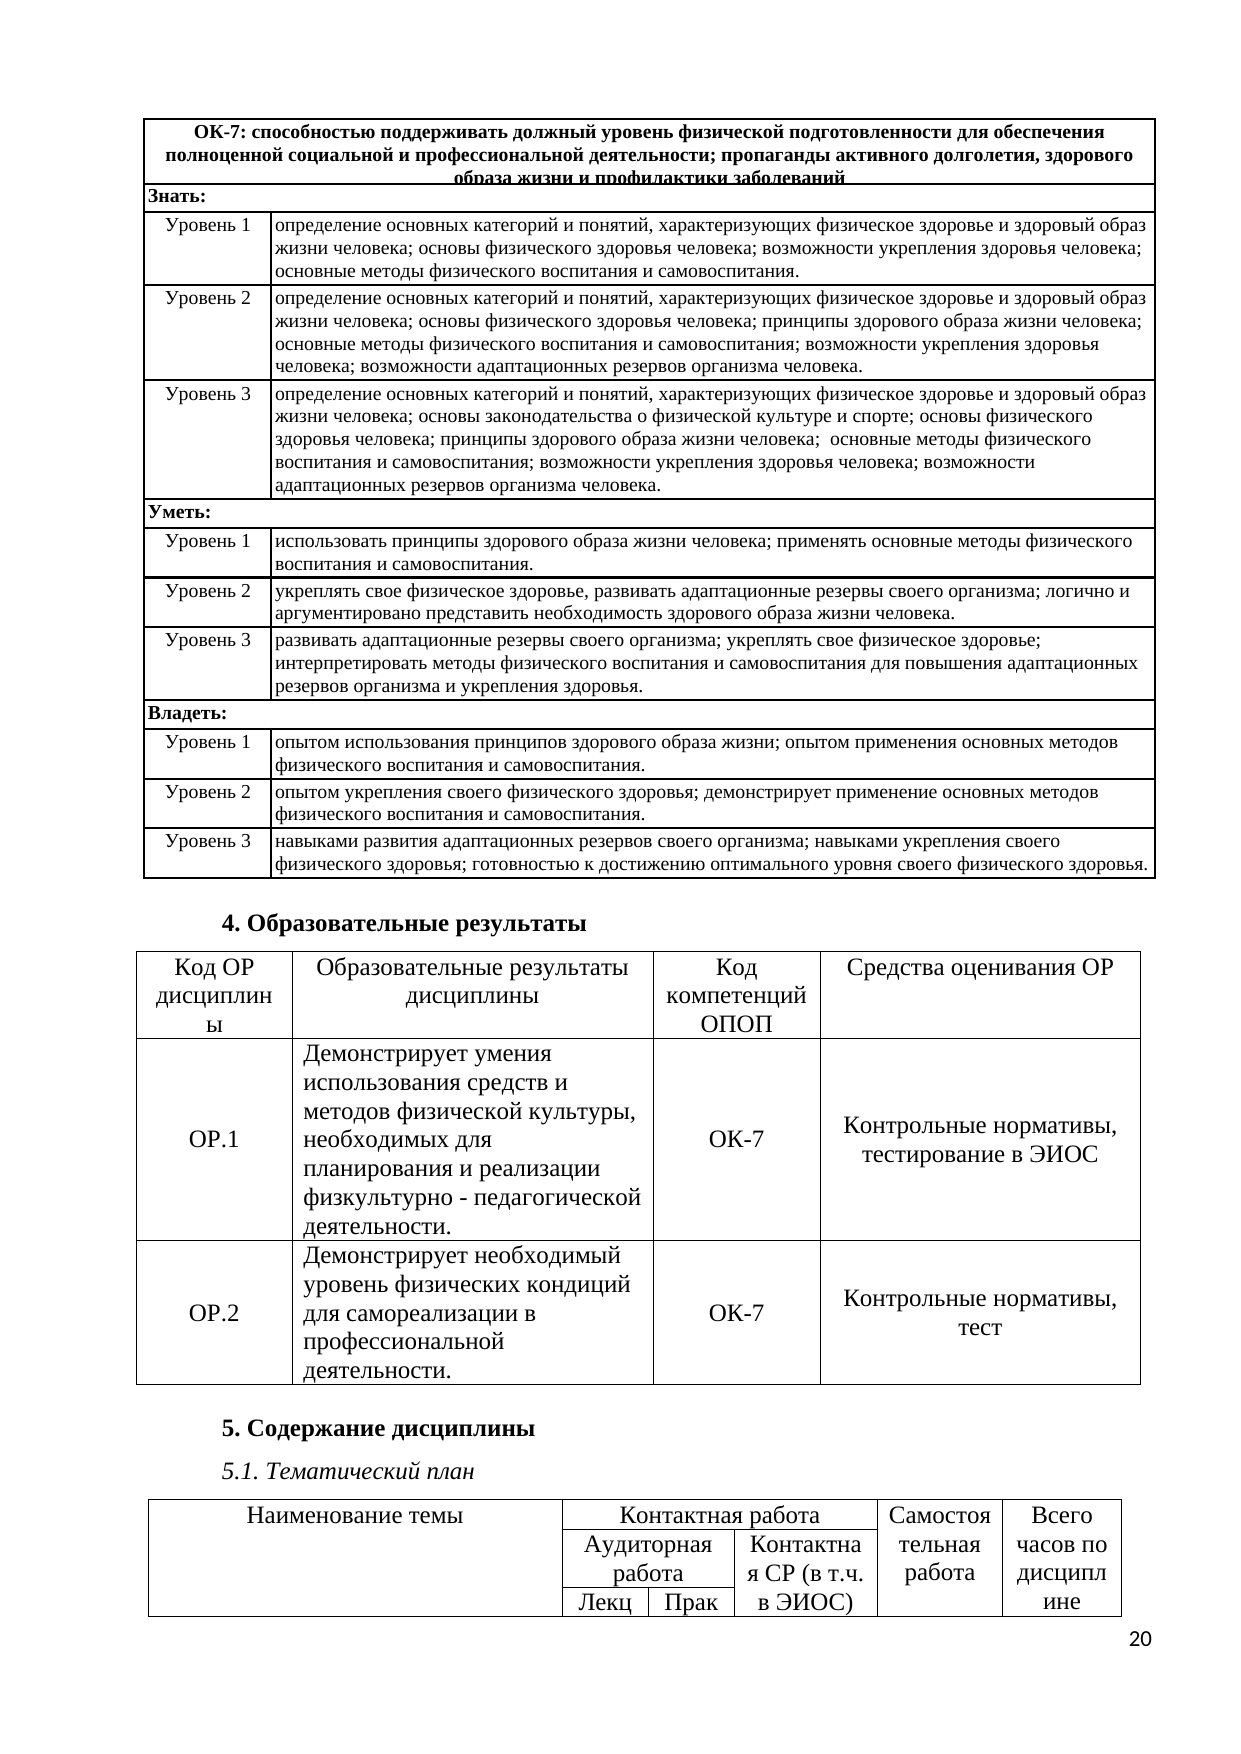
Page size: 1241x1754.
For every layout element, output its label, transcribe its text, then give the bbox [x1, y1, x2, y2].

table_header Контактная работа [563, 1500, 877, 1529]
table_cell Контрольные нормативы, тест [821, 1241, 1140, 1384]
table_cell определение основных категорий и понятий, характеризующих физическое здоровье и здоровый образ жизни человека; основы физического здоровья человека; принципы здорового образа жизни человека; основные методы физического воспитания и самовоспитания; возможности укрепления здоровья человека; возможности адаптационных резервов организма человека. [272, 286, 1154, 379]
table_header Код ОР дисциплины [137, 952, 292, 1038]
table_cell Уровень 3 [145, 829, 270, 877]
table_cell использовать принципы здорового образа жизни человека; применять основные методы физического воспитания и самовоспитания. [272, 529, 1154, 576]
table_cell навыками развития адаптационных резервов своего организма; навыками укрепления своего физического здоровья; готовностью к достижению оптимального уровня своего физического здоровья. [272, 829, 1154, 877]
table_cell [649, 1588, 734, 1616]
table_cell опытом использования принципов здорового образа жизни; опытом применения основных методов физического воспитания и самовоспитания. [272, 730, 1154, 777]
table_header Код компетенций ОПОП [654, 952, 820, 1038]
table_cell Уровень 2 [145, 579, 270, 626]
table_cell ОК-7 [654, 1241, 820, 1384]
table_cell Аудиторная работа [563, 1530, 734, 1587]
table_cell Контактная СР (в т.ч. в ЭИОС) [735, 1530, 877, 1616]
table_cell Уровень 3 [145, 381, 270, 498]
table_header ОК-7: способностью поддерживать должный уровень физической подготовленности для обеспечения полноценной социальной и профессиональной деятельности; пропаганды активного долголетия, здорового образа жизни и профилактики заболеваний [145, 120, 1154, 182]
table_header Средства оценивания ОР [821, 952, 1140, 1038]
table_cell определение основных категорий и понятий, характеризующих физическое здоровье и здоровый образ жизни человека; основы законодательства о физической культуре и спорте; основы физического здоровья человека; принципы здорового образа жизни человека; основные методы физического воспитания и самовоспитания; возможности укрепления здоровья человека; возможности адаптационных резервов организма человека. [272, 381, 1154, 498]
text 5.1. Тематический план [148, 1456, 1152, 1485]
table_cell Владеть: [145, 701, 1154, 728]
table_cell Уровень 3 [145, 628, 270, 699]
table_cell укреплять свое физическое здоровье, развивать адаптационные резервы своего организма; логично и аргументировано представить необходимость здорового образа жизни человека. [272, 579, 1154, 626]
table_cell Уровень 2 [145, 286, 270, 379]
table_header Наименование темы [149, 1500, 562, 1616]
table_cell опытом укрепления своего физического здоровья; демонстрирует применение основных методов физического воспитания и самовоспитания. [272, 780, 1154, 827]
table_cell ОР.2 [137, 1241, 292, 1384]
table_cell ОК-7 [654, 1039, 820, 1239]
text 4. Образовательные результаты [148, 908, 1152, 937]
table_cell определение основных категорий и понятий, характеризующих физическое здоровье и здоровый образ жизни человека; основы физического здоровья человека; возможности укрепления здоровья человека; основные методы физического воспитания и самовоспитания. [272, 213, 1154, 284]
table_cell Контрольные нормативы, тестирование в ЭИОС [821, 1039, 1140, 1239]
table_cell Уровень 1 [145, 730, 270, 777]
table_cell развивать адаптационные резервы своего организма; укреплять свое физическое здоровье; интерпретировать методы физического воспитания и самовоспитания для повышения адаптационных резервов организма и укрепления здоровья. [272, 628, 1154, 699]
table_cell Демонстрирует умения использования средств и методов физической культуры, необходимых для планирования и реализации физкультурно - педагогической деятельности. [293, 1039, 653, 1239]
table_cell Демонстрирует необходимый уровень физических кондиций для самореализации в профессиональной деятельности. [293, 1241, 653, 1384]
table_header Самостоятельная работа [878, 1500, 1002, 1616]
table_header Образовательные результаты дисциплины [293, 952, 653, 1038]
table_cell ОР.1 [137, 1039, 292, 1239]
table_cell Уровень 1 [145, 529, 270, 576]
table_cell Уровень 2 [145, 780, 270, 827]
table_cell Уметь: [145, 500, 1154, 527]
text 5. Содержание дисциплины [148, 1413, 1152, 1442]
table_cell Знать: [145, 185, 1154, 211]
table_cell Уровень 1 [145, 213, 270, 284]
table_cell Лекции [563, 1588, 648, 1616]
table_header Всего часов по дисциплине [1003, 1500, 1121, 1616]
